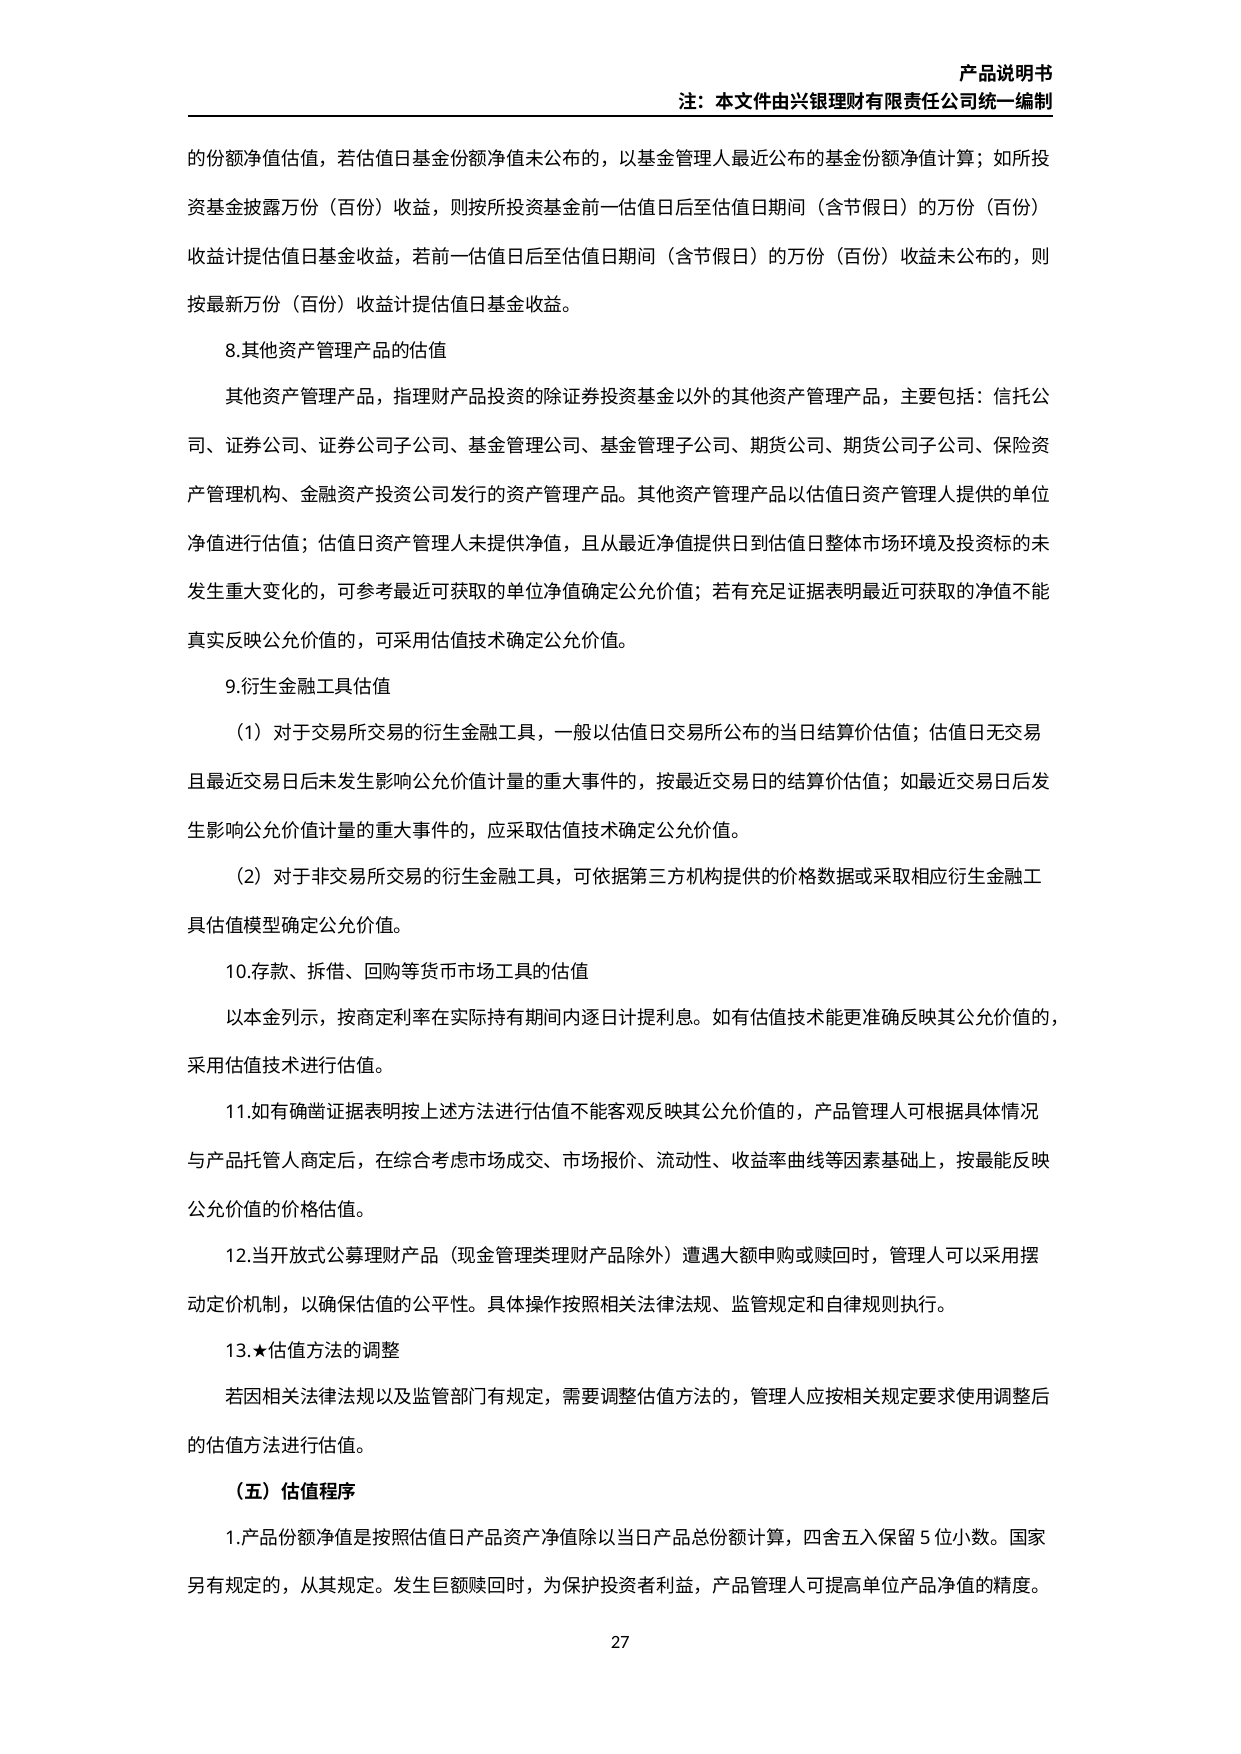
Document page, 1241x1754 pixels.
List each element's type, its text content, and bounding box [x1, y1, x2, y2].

text （五）估值程序 [187, 1474, 1053, 1506]
text 以本金列示，按商定利率在实际持有期间内逐日计提利息。如有估值技术能更准确反映其公允价值的，采用估值技术进行估值。 [187, 1000, 1053, 1081]
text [187, 141, 1053, 320]
text 若因相关法律法规以及监管部门有规定，需要调整估值方法的，管理人应按相关规定要求使用调整后的估值方法进行估值。 [187, 1379, 1053, 1460]
text 12.当开放式公募理财产品（现金管理类理财产品除外）遭遇大额申购或赎回时，管理人可以采用摆动定价机制，以确保估值的公平性。具体操作按照相关法律法规、监管规定和自律规则执行。 [187, 1238, 1053, 1319]
text （2）对于非交易所交易的衍生金融工具，可依据第三方机构提供的价格数据或采取相应衍生金融工具估值模型确定公允价值。 [187, 859, 1053, 940]
text 8.其他资产管理产品的估值 [187, 333, 1053, 366]
text 10.存款、拆借、回购等货币市场工具的估值 [187, 954, 1053, 986]
text 13.★估值方法的调整 [187, 1333, 1053, 1365]
text 11.如有确凿证据表明按上述方法进行估值不能客观反映其公允价值的，产品管理人可根据具体情况与产品托管人商定后，在综合考虑市场成交、市场报价、流动性、收益率曲线等因素基础上，按最能反映公允价值的价格估值。 [187, 1094, 1053, 1224]
text （1）对于交易所交易的衍生金融工具，一般以估值日交易所公布的当日结算价估值；估值日无交易且最近交易日后未发生影响公允价值计量的重大事件的，按最近交易日的结算价估值；如最近交易日后发生影响公允价值计量的重大事件的，应采取估值技术确定公允价值。 [187, 715, 1053, 845]
text 其他资产管理产品，指理财产品投资的除证券投资基金以外的其他资产管理产品，主要包括：信托公司、证券公司、证券公司子公司、基金管理公司、基金管理子公司、期货公司、期货公司子公司、保险资产管理机构、金融资产投资公司发行的资产管理产品。其他资产管理产品以估值日资产管理人提供的单位净值进行估值；估值日资产管理人未提供净值，且从最近净值提供日到估值日整体市场环境及投资标的未发生重大变化的，可参考最近可获取的单位净值确定公允价值；若有充足证据表明最近可获取的净值不能真实反映公允价值的，可采用估值技术确定公允价值。 [187, 379, 1053, 656]
text 9.衍生金融工具估值 [187, 669, 1053, 702]
text 1.产品份额净值是按照估值日产品资产净值除以当日产品总份额计算，四舍五入保留5位小数。国家另有规定的，从其规定。发生巨额赎回时，为保护投资者利益，产品管理人可提高单位产品净值的精度。 [187, 1520, 1053, 1601]
